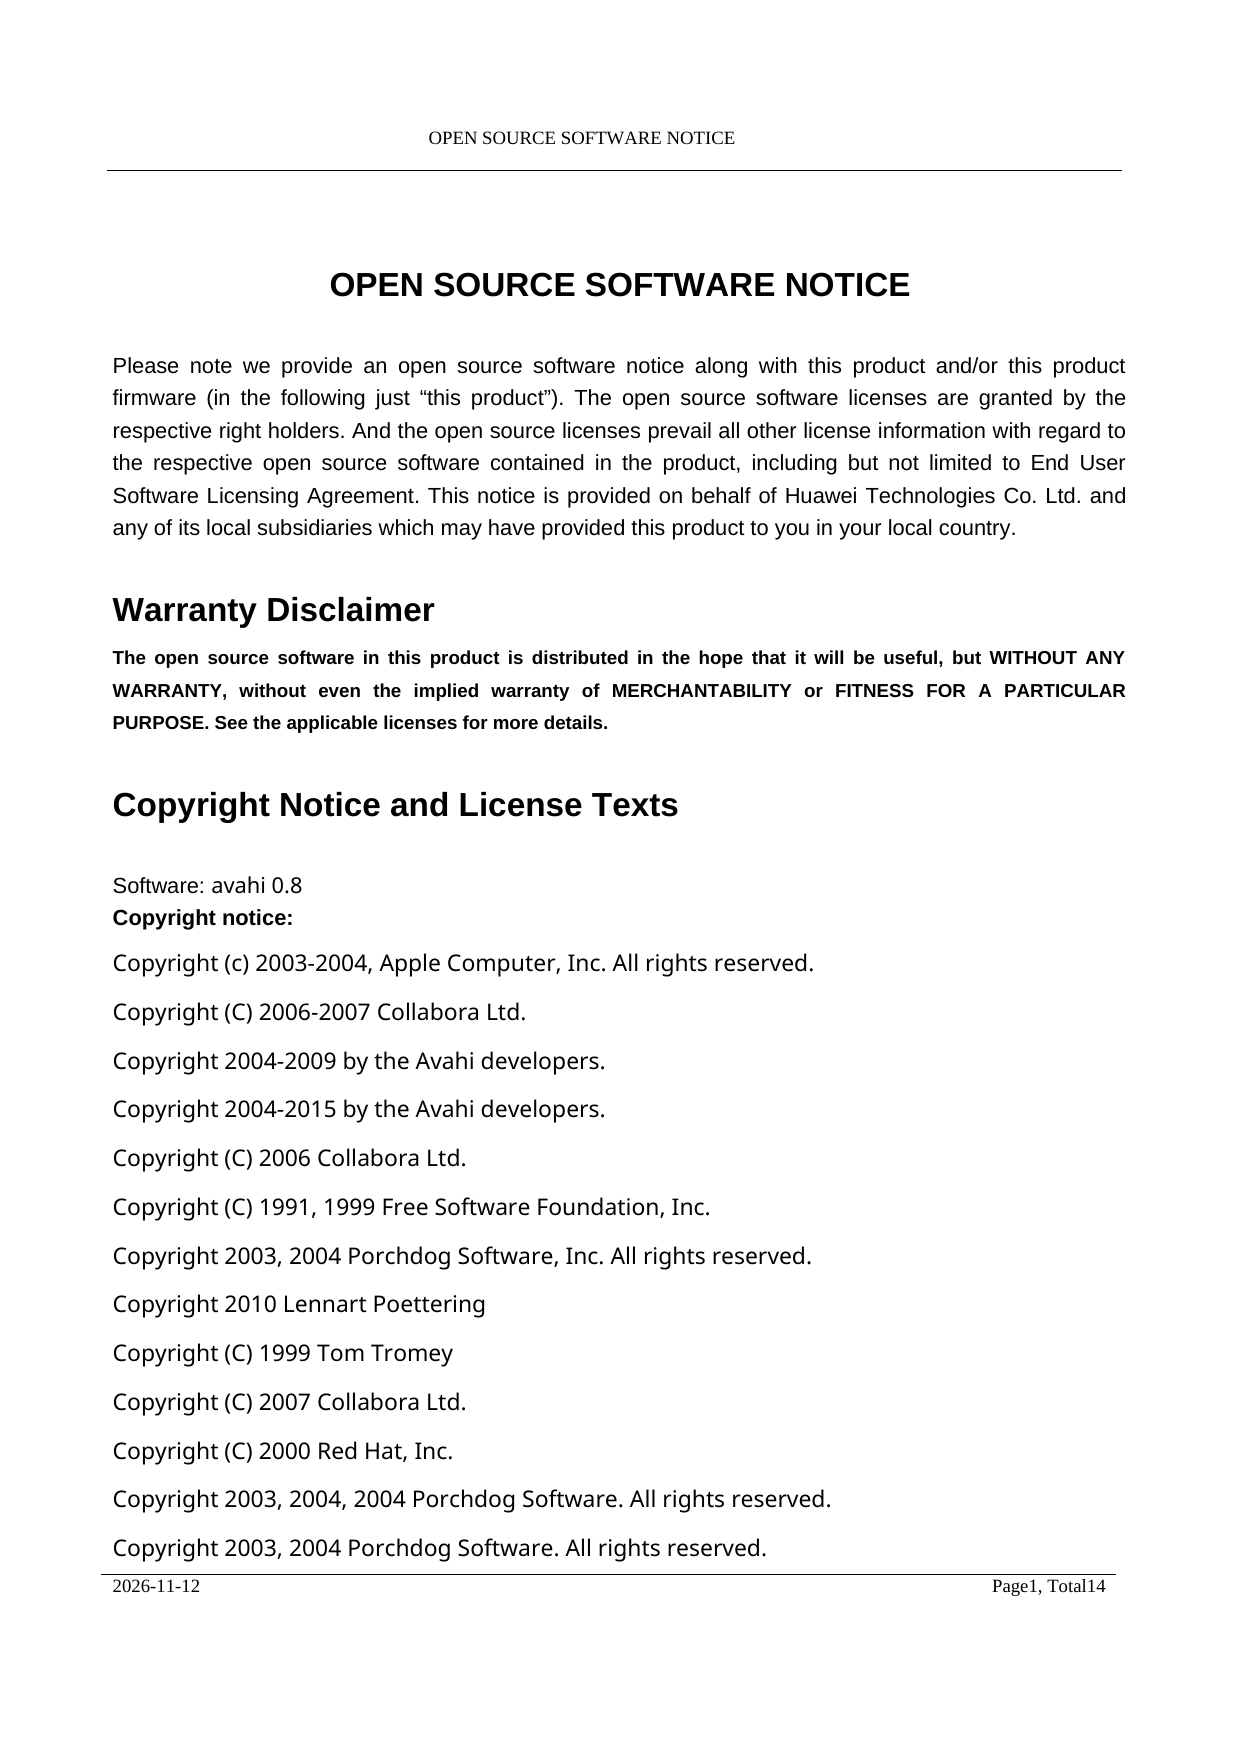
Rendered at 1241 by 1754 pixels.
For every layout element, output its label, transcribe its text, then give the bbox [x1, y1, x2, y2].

text Warranty Disclaimer [112, 576, 1128, 641]
text Please note we provide an open source software notice along with this product and/or this product firmware (in the following just “this product”). The open source software licenses are granted by the respective right holders. And the open source licenses prevail all other license information with regard to the respective open source software contained in the product, including but not limited to End User Software Licensing Agreement. This notice is provided on behalf of Huawei Technologies Co. Ltd. and any of its local subsidiaries which may have provided this product to you in your local country. [112, 349, 1128, 544]
text Copyright Notice and License Texts [112, 771, 1128, 836]
text The open source software in this product is distributed in the hope that it will be useful, but WITHOUT ANY WARRANTY, without even the implied warranty of MERCHANTABILITY or FITNESS FOR A PARTICULAR PURPOSE. See the applicable licenses for more details. [112, 641, 1128, 739]
text Copyright notice: [112, 901, 1128, 934]
text Software: avahi 0.8 [112, 869, 1128, 901]
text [112, 947, 1128, 1564]
text OPEN SOURCE SOFTWARE NOTICE [112, 251, 1128, 316]
